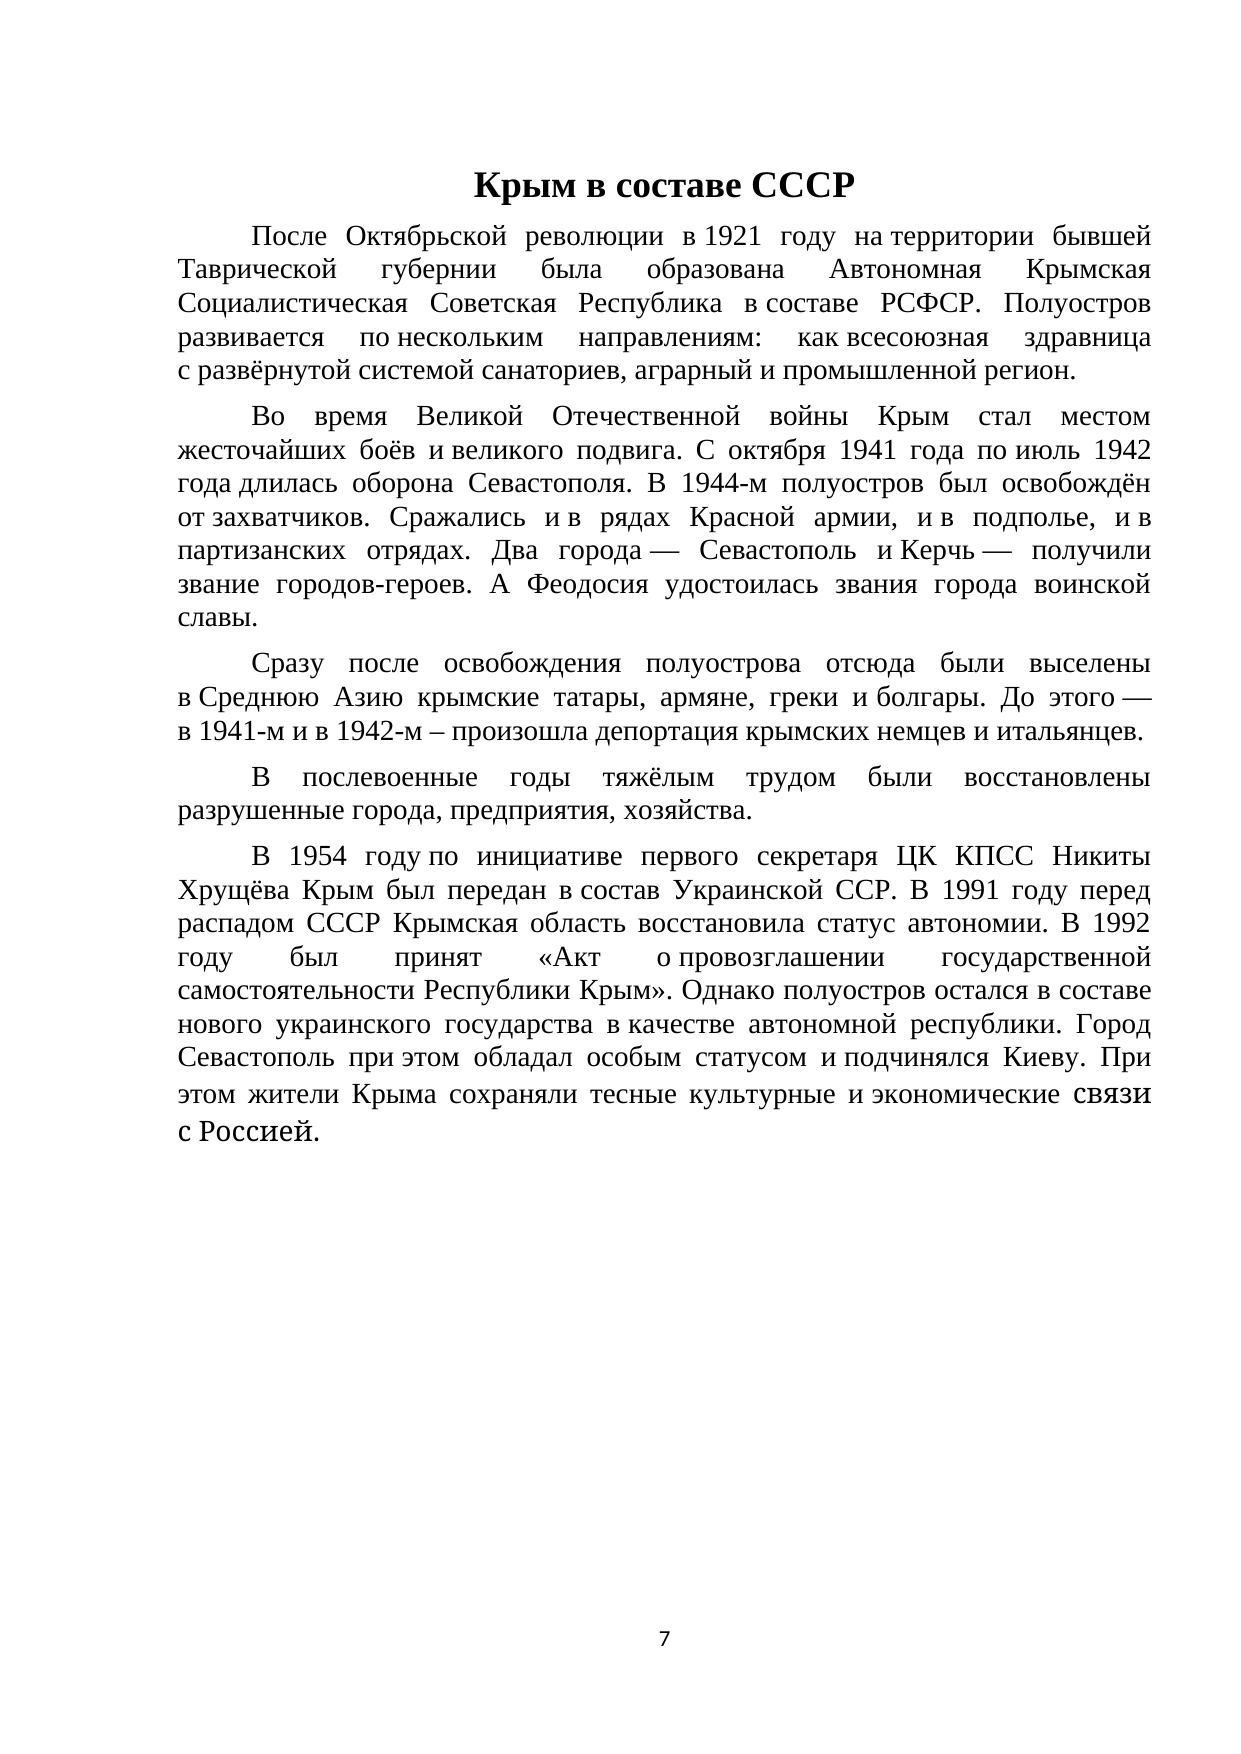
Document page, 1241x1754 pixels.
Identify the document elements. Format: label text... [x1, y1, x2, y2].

text Сразу после освобождения полуострова отсюда были выселены в Среднюю Азию крымские татары, армяне, греки и болгары. До этого — в 1941-м и в 1942-м ‒ произошла депортация крымских немцев и итальянцев. [177, 646, 1152, 746]
text В послевоенные годы тяжёлым трудом были восстановлены разрушенные города, предприятия, хозяйства. [177, 759, 1152, 826]
text В 1954 году по инициативе первого секретаря ЦК КПСС Никиты Хрущёва Крым был передан в состав Украинской ССР. В 1991 году перед распадом СССР Крымская область восстановила статус автономии. В 1992 году был принят «Акт о провозглашении государственной самостоятельности Республики Крым». Однако полуостров остался в составе нового украинского государства в качестве автономной республики. Город Севастополь при этом обладал особым статусом и подчинялся Киеву. При этом жители Крыма сохраняли тесные культурные и экономические связи с Россией. [177, 838, 1152, 1150]
subtitle Крым в составе СССР [177, 162, 1152, 206]
text После Октябрьской революции в 1921 году на территории бывшей Таврической губернии была образована Автономная Крымская Социалистическая Советская Республика в составе РСФСР. Полуостров развивается по нескольким направлениям: как всесоюзная здравница с развёрнутой системой санаториев, аграрный и промышленной регион. [177, 218, 1152, 386]
text Во время Великой Отечественной войны Крым стал местом жесточайших боёв и великого подвига. С октября 1941 года по июль 1942 года длилась оборона Севастополя. В 1944-м полуостров был освобождён от захватчиков. Сражались и в рядах Красной армии, и в подполье, и в партизанских отрядах. Два города — Севастополь и Керчь — получили звание городов-героев. А Феодосия удостоилась звания города воинской славы. [177, 398, 1152, 633]
